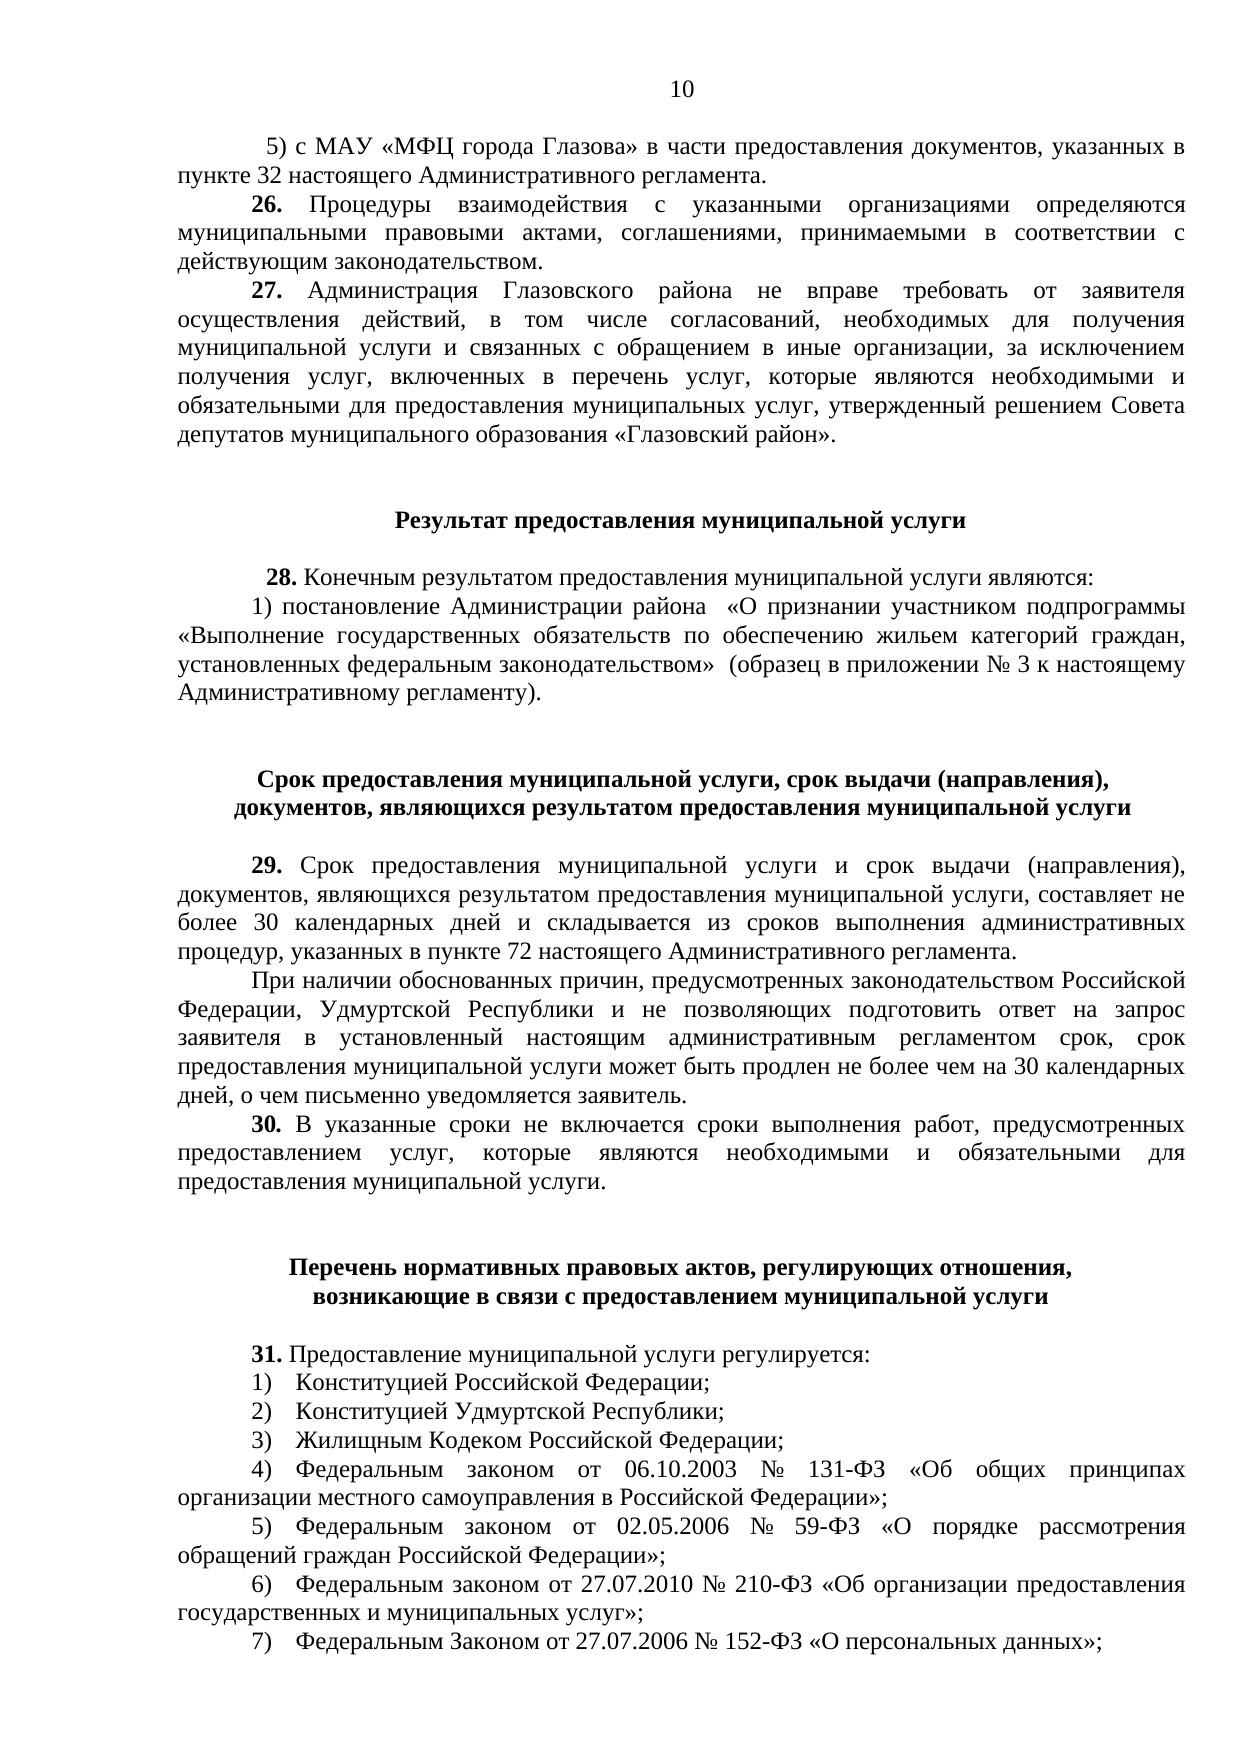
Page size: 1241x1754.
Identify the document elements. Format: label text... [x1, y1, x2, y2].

list Федеральным законом от 06.10.2003 № 131-ФЗ «Об общих принципах организации местного самоуправления в Российской Федерации»; [177, 1454, 1186, 1511]
text 5) с МАУ «МФЦ города Глазова» в части предоставления документов, указанных в пункте 32 настоящего Административного регламента. [177, 131, 1186, 189]
list Федеральным законом от 27.07.2010 № 210-ФЗ «Об организации предоставления государственных и муниципальных услуг»; [177, 1569, 1186, 1626]
list Федеральным Законом от 27.07.2006 № 152-ФЗ «О персональных данных»; [177, 1626, 1186, 1655]
list Жилищным Кодеком Российской Федерации; [177, 1425, 1186, 1454]
text Срок предоставления муниципальной услуги, срок выдачи (направления), [177, 764, 1186, 792]
list Конституцией Российской Федерации; [177, 1367, 1186, 1396]
text 30. В указанные сроки не включается сроки выполнения работ, предусмотренных предоставлением услуг, которые являются необходимыми и обязательными для предоставления муниципальной услуги. [177, 1109, 1186, 1195]
text 31. Предоставление муниципальной услуги регулируется: [177, 1339, 1186, 1367]
text Результат предоставления муниципальной услуги [175, 505, 1186, 534]
text 26. Процедуры взаимодействия с указанными организациями определяются муниципальными правовыми актами, соглашениями, принимаемыми в соответствии с действующим законодательством. [177, 189, 1186, 275]
text 27. Администрация Глазовского района не вправе требовать от заявителя осуществления действий, в том числе согласований, необходимых для получения муниципальной услуги и связанных с обращением в иные организации, за исключением получения услуг, включенных в перечень услуг, которые являются необходимыми и обязательными для предоставления муниципальных услуг, утвержденный решением Совета депутатов муниципального образования «Глазовский район». [177, 275, 1186, 447]
text 1) постановление Администрации района «О признании участником подпрограммы «Выполнение государственных обязательств по обеспечению жильем категорий граждан, установленных федеральным законодательством» (образец в приложении № 3 к настоящему Административному регламенту). [177, 591, 1186, 706]
list Федеральным законом от 02.05.2006 № 59-ФЗ «О порядке рассмотрения обращений граждан Российской Федерации»; [177, 1511, 1186, 1569]
text документов, являющихся результатом предоставления муниципальной услуги [177, 792, 1186, 821]
text Перечень нормативных правовых актов, регулирующих отношения, [175, 1252, 1186, 1281]
text При наличии обоснованных причин, предусмотренных законодательством Российской Федерации, Удмуртской Республики и не позволяющих подготовить ответ на запрос заявителя в установленный настоящим административным регламентом срок, срок предоставления муниципальной услуги может быть продлен не более чем на 30 календарных дней, о чем письменно уведомляется заявитель. [177, 965, 1186, 1109]
text 28. Конечным результатом предоставления муниципальной услуги являются: [177, 562, 1186, 591]
list Конституцией Удмуртской Республики; [177, 1396, 1186, 1425]
text 29. Срок предоставления муниципальной услуги и срок выдачи (направления), документов, являющихся результатом предоставления муниципальной услуги, составляет не более 30 календарных дней и складывается из сроков выполнения административных процедур, указанных в пункте 72 настоящего Административного регламента. [177, 850, 1186, 965]
text возникающие в связи с предоставлением муниципальной услуги [175, 1281, 1186, 1310]
